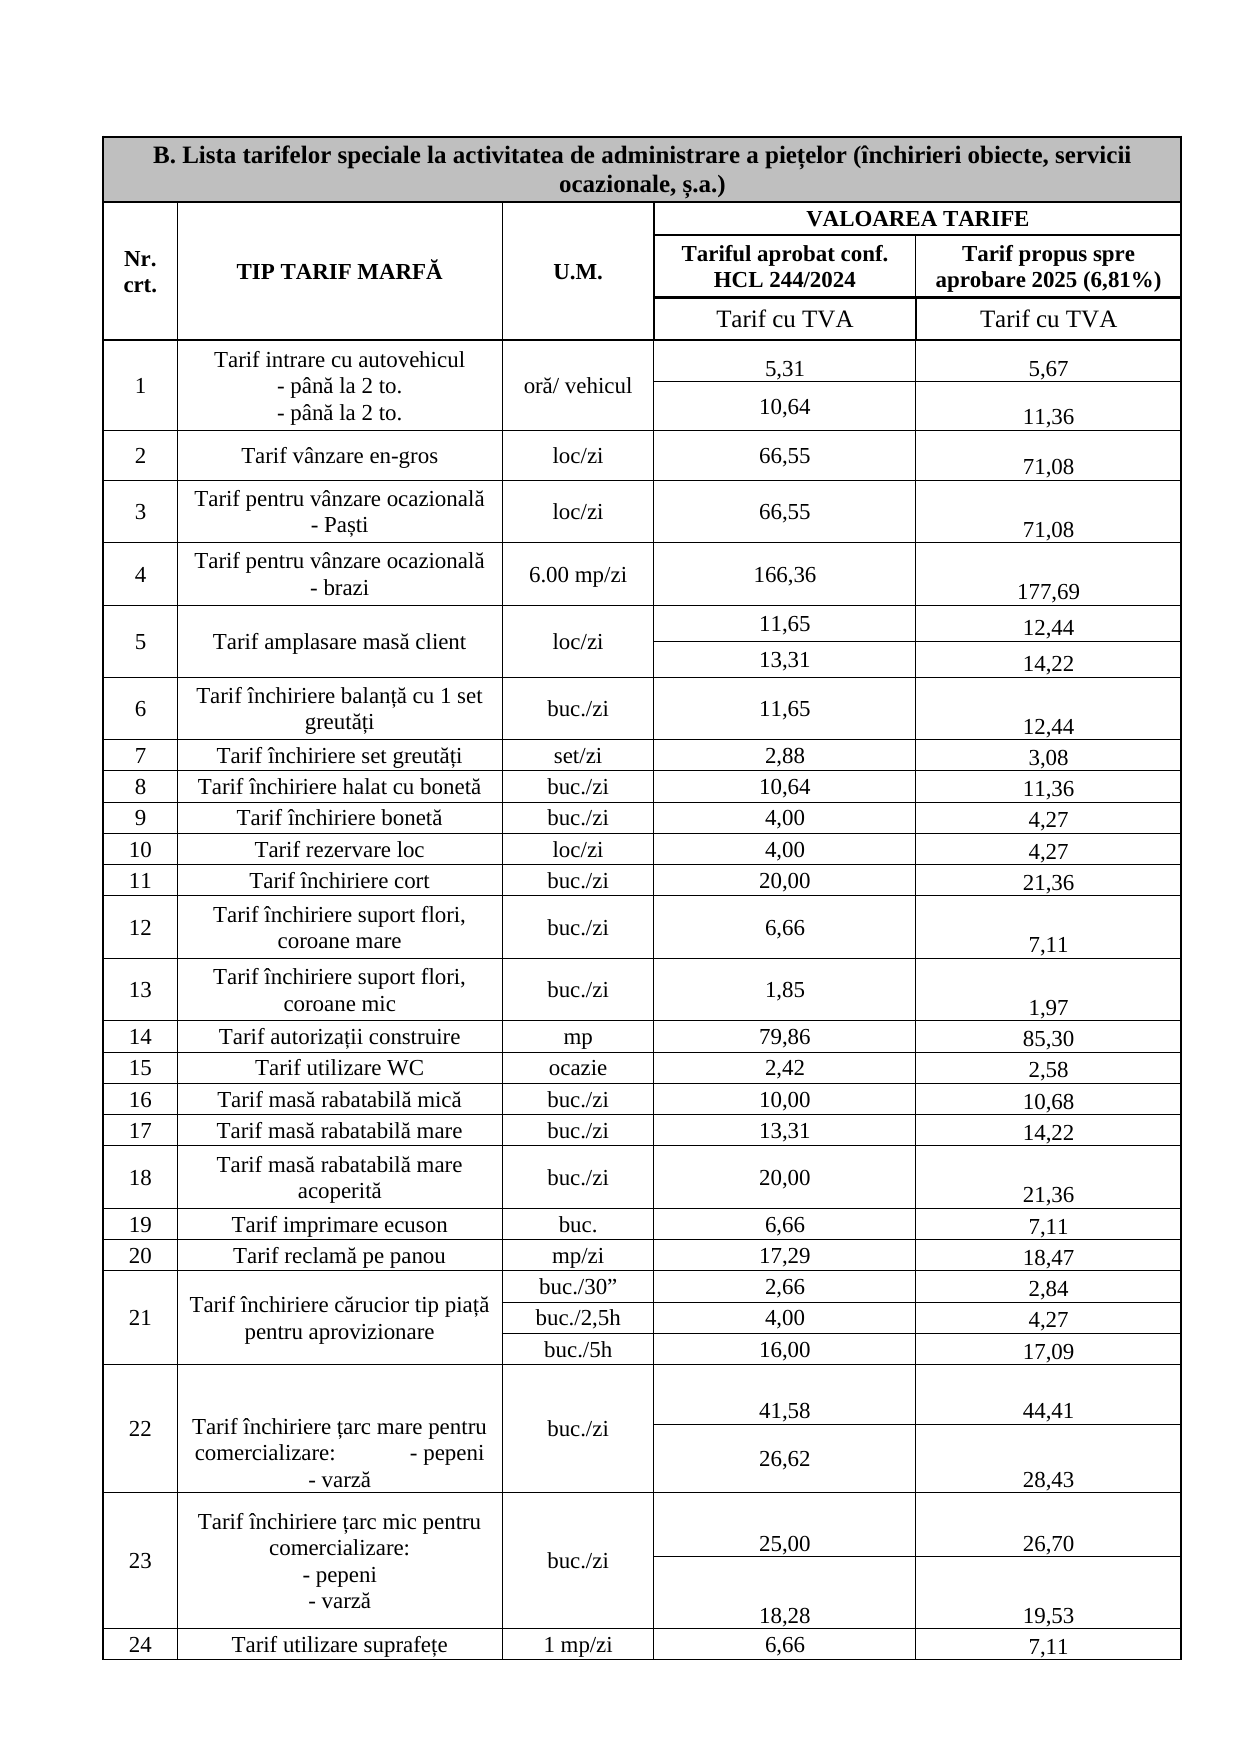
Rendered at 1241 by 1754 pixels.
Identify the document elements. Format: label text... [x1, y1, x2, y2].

table_cell buc./5h [503, 1334, 653, 1364]
table_cell 6 [104, 678, 177, 739]
table_cell buc./zi [503, 771, 653, 802]
table_cell Tarif amplasare masă client [178, 606, 502, 677]
table_cell U.M. [503, 203, 653, 339]
table_cell 4,00 [654, 1303, 915, 1333]
table_cell 26,62 [654, 1425, 915, 1492]
table_cell 66,55 [654, 431, 915, 480]
table_cell oră/ vehicul [503, 341, 653, 430]
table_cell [178, 1629, 502, 1659]
table_cell 2,88 [654, 740, 915, 770]
table_cell Tarif închiriere cărucior tip piață pentru aprovizionare [178, 1271, 502, 1364]
table_cell 13,31 [654, 642, 915, 677]
table_cell 24 [104, 1629, 177, 1659]
table_cell 13 [104, 959, 177, 1020]
table_cell 7,11 [916, 1209, 1180, 1239]
table_cell 21,36 [916, 1146, 1180, 1208]
table_cell buc. [503, 1209, 653, 1239]
table_cell Tarif închiriere suport flori, coroane mare [178, 896, 502, 958]
table_cell 2,42 [654, 1053, 915, 1083]
table_cell 18,28 [654, 1557, 915, 1628]
table_cell loc/zi [503, 834, 653, 864]
table_cell VALOAREA TARIFE [655, 203, 1180, 234]
table_cell 71,08 [916, 481, 1180, 542]
table_cell 11,65 [654, 606, 915, 641]
table_cell 25,00 [654, 1493, 915, 1556]
table_cell Tarif pentru vânzare ocazională - brazi [178, 543, 502, 605]
table_cell 4,00 [654, 834, 915, 864]
table_cell 8 [104, 771, 177, 802]
table_cell 19,53 [916, 1557, 1180, 1628]
table_cell 5 [104, 606, 177, 677]
table_cell 10,00 [654, 1084, 915, 1114]
table_cell Tarif închiriere suport flori, coroane mic [178, 959, 502, 1020]
table_cell 16,00 [654, 1334, 915, 1364]
table_cell 71,08 [916, 431, 1180, 480]
table_cell 177,69 [916, 543, 1180, 605]
table_cell 11 [104, 865, 177, 895]
table_cell 21 [104, 1271, 177, 1364]
table_cell ocazie [503, 1053, 653, 1083]
table_cell 79,86 [654, 1021, 915, 1052]
table_cell 17 [104, 1115, 177, 1145]
table_cell TIP TARIF MARFĂ [178, 203, 502, 339]
table_cell 19 [104, 1209, 177, 1239]
table_cell 6,66 [654, 1209, 915, 1239]
table_cell mp/zi [503, 1240, 653, 1270]
table_cell 9 [104, 803, 177, 833]
table_cell Tarif reclamă pe panou [178, 1240, 502, 1270]
table_cell buc./zi [503, 1115, 653, 1145]
table_cell 4,27 [916, 803, 1180, 833]
table_cell Tarif masă rabatabilă mare [178, 1115, 502, 1145]
table_cell Tariful aprobat conf. HCL 244/2024 [655, 236, 915, 296]
table_cell 1 [104, 341, 177, 430]
table_cell Tarif închiriere țarc mic pentru comercializare: - pepeni - varză [178, 1493, 502, 1628]
table_cell buc./zi [503, 1365, 653, 1492]
table_cell 16 [104, 1084, 177, 1114]
table_cell 14 [104, 1021, 177, 1052]
table_cell buc./zi [503, 896, 653, 958]
table_cell 7,11 [916, 896, 1180, 958]
table_cell 10,64 [654, 771, 915, 802]
table_cell 2,66 [654, 1271, 915, 1302]
table_cell 12 [104, 896, 177, 958]
table_cell 17,29 [654, 1240, 915, 1270]
table_cell 28,43 [916, 1425, 1180, 1492]
table_cell 41,58 [654, 1365, 915, 1423]
table_cell 10,68 [916, 1084, 1180, 1114]
table_cell 1,85 [654, 959, 915, 1020]
table_cell 20 [104, 1240, 177, 1270]
table_cell 18 [104, 1146, 177, 1208]
table_cell 3,08 [916, 740, 1180, 770]
table_cell 10,64 [654, 382, 915, 430]
table_cell Tarif masă rabatabilă mică [178, 1084, 502, 1114]
table_cell buc./zi [503, 1084, 653, 1114]
table_cell 20,00 [654, 1146, 915, 1208]
table_cell 6.00 mp/zi [503, 543, 653, 605]
table_cell set/zi [503, 740, 653, 770]
table_cell Tarif închiriere set greutăți [178, 740, 502, 770]
table_cell 6,66 [654, 896, 915, 958]
table_cell 4 [104, 543, 177, 605]
table_cell mp [503, 1021, 653, 1052]
table_cell 11,36 [916, 771, 1180, 802]
table_cell 4,00 [654, 803, 915, 833]
table_cell Tarif închiriere balanță cu 1 set greutăți [178, 678, 502, 739]
table_cell Tarif imprimare ecuson [178, 1209, 502, 1239]
table_cell buc./zi [503, 865, 653, 895]
table_cell 21,36 [916, 865, 1180, 895]
table_cell Tarif închiriere țarc mare pentru comercializare: - pepeni - varză [178, 1365, 502, 1492]
table_cell 20,00 [654, 865, 915, 895]
table_cell buc./zi [503, 1146, 653, 1208]
table_cell 18,47 [916, 1240, 1180, 1270]
table_cell 44,41 [916, 1365, 1180, 1423]
table_cell 23 [104, 1493, 177, 1628]
table_cell 4,27 [916, 834, 1180, 864]
table_cell Nr. crt. [104, 203, 177, 339]
table_cell buc./2,5h [503, 1303, 653, 1333]
table_cell 2 [104, 431, 177, 480]
table_cell 2,58 [916, 1053, 1180, 1083]
table_cell Tarif închiriere bonetă [178, 803, 502, 833]
table_cell 1 mp/zi [503, 1629, 653, 1659]
table_cell Tarif autorizații construire [178, 1021, 502, 1052]
table_cell buc./30” [503, 1271, 653, 1302]
table_cell loc/zi [503, 481, 653, 542]
table_cell Tarif închiriere halat cu bonetă [178, 771, 502, 802]
table_cell Tarif cu TVA [917, 299, 1180, 339]
table_cell 12,44 [916, 606, 1180, 641]
table_cell 6,66 [654, 1629, 915, 1659]
table_cell 1,97 [916, 959, 1180, 1020]
table_cell 13,31 [654, 1115, 915, 1145]
table_cell 166,36 [654, 543, 915, 605]
table_cell 2,84 [916, 1271, 1180, 1302]
table_cell 5,31 [654, 341, 915, 381]
table_cell buc./zi [503, 803, 653, 833]
table_cell 7 [104, 740, 177, 770]
table_cell 14,22 [916, 1115, 1180, 1145]
table_cell loc/zi [503, 431, 653, 480]
table_cell Tarif pentru vânzare ocazională - Paști [178, 481, 502, 542]
table_cell 4,27 [916, 1303, 1180, 1333]
table_cell Tarif utilizare WC [178, 1053, 502, 1083]
table_cell 12,44 [916, 678, 1180, 739]
table_cell 5,67 [916, 341, 1180, 381]
table_cell Tarif vânzare en-gros [178, 431, 502, 480]
table_cell buc./zi [503, 959, 653, 1020]
table_header B. Lista tarifelor speciale la activitatea de administrare a piețelor (închirieri obiecte, servicii ocazionale, ș.a.) [104, 138, 1180, 201]
table_cell 11,36 [916, 382, 1180, 430]
table_cell 3 [104, 481, 177, 542]
table_cell 66,55 [654, 481, 915, 542]
table_cell 26,70 [916, 1493, 1180, 1556]
table_cell Tarif masă rabatabilă mare acoperită [178, 1146, 502, 1208]
table_cell Tarif cu TVA [655, 299, 915, 339]
table_cell 85,30 [916, 1021, 1180, 1052]
table_cell buc./zi [503, 678, 653, 739]
table_cell 14,22 [916, 642, 1180, 677]
table_cell 17,09 [916, 1334, 1180, 1364]
table_cell 11,65 [654, 678, 915, 739]
table_cell 15 [104, 1053, 177, 1083]
table_cell 22 [104, 1365, 177, 1492]
table_cell Tarif închiriere cort [178, 865, 502, 895]
table_cell buc./zi [503, 1493, 653, 1628]
table_cell loc/zi [503, 606, 653, 677]
table_cell Tarif rezervare loc [178, 834, 502, 864]
table_cell Tarif intrare cu autovehicul - până la 2 to. - până la 2 to. [178, 341, 502, 430]
table_cell 7,11 [916, 1629, 1180, 1659]
table_cell 10 [104, 834, 177, 864]
table_cell Tarif propus spre aprobare 2025 (6,81%) [916, 236, 1180, 296]
